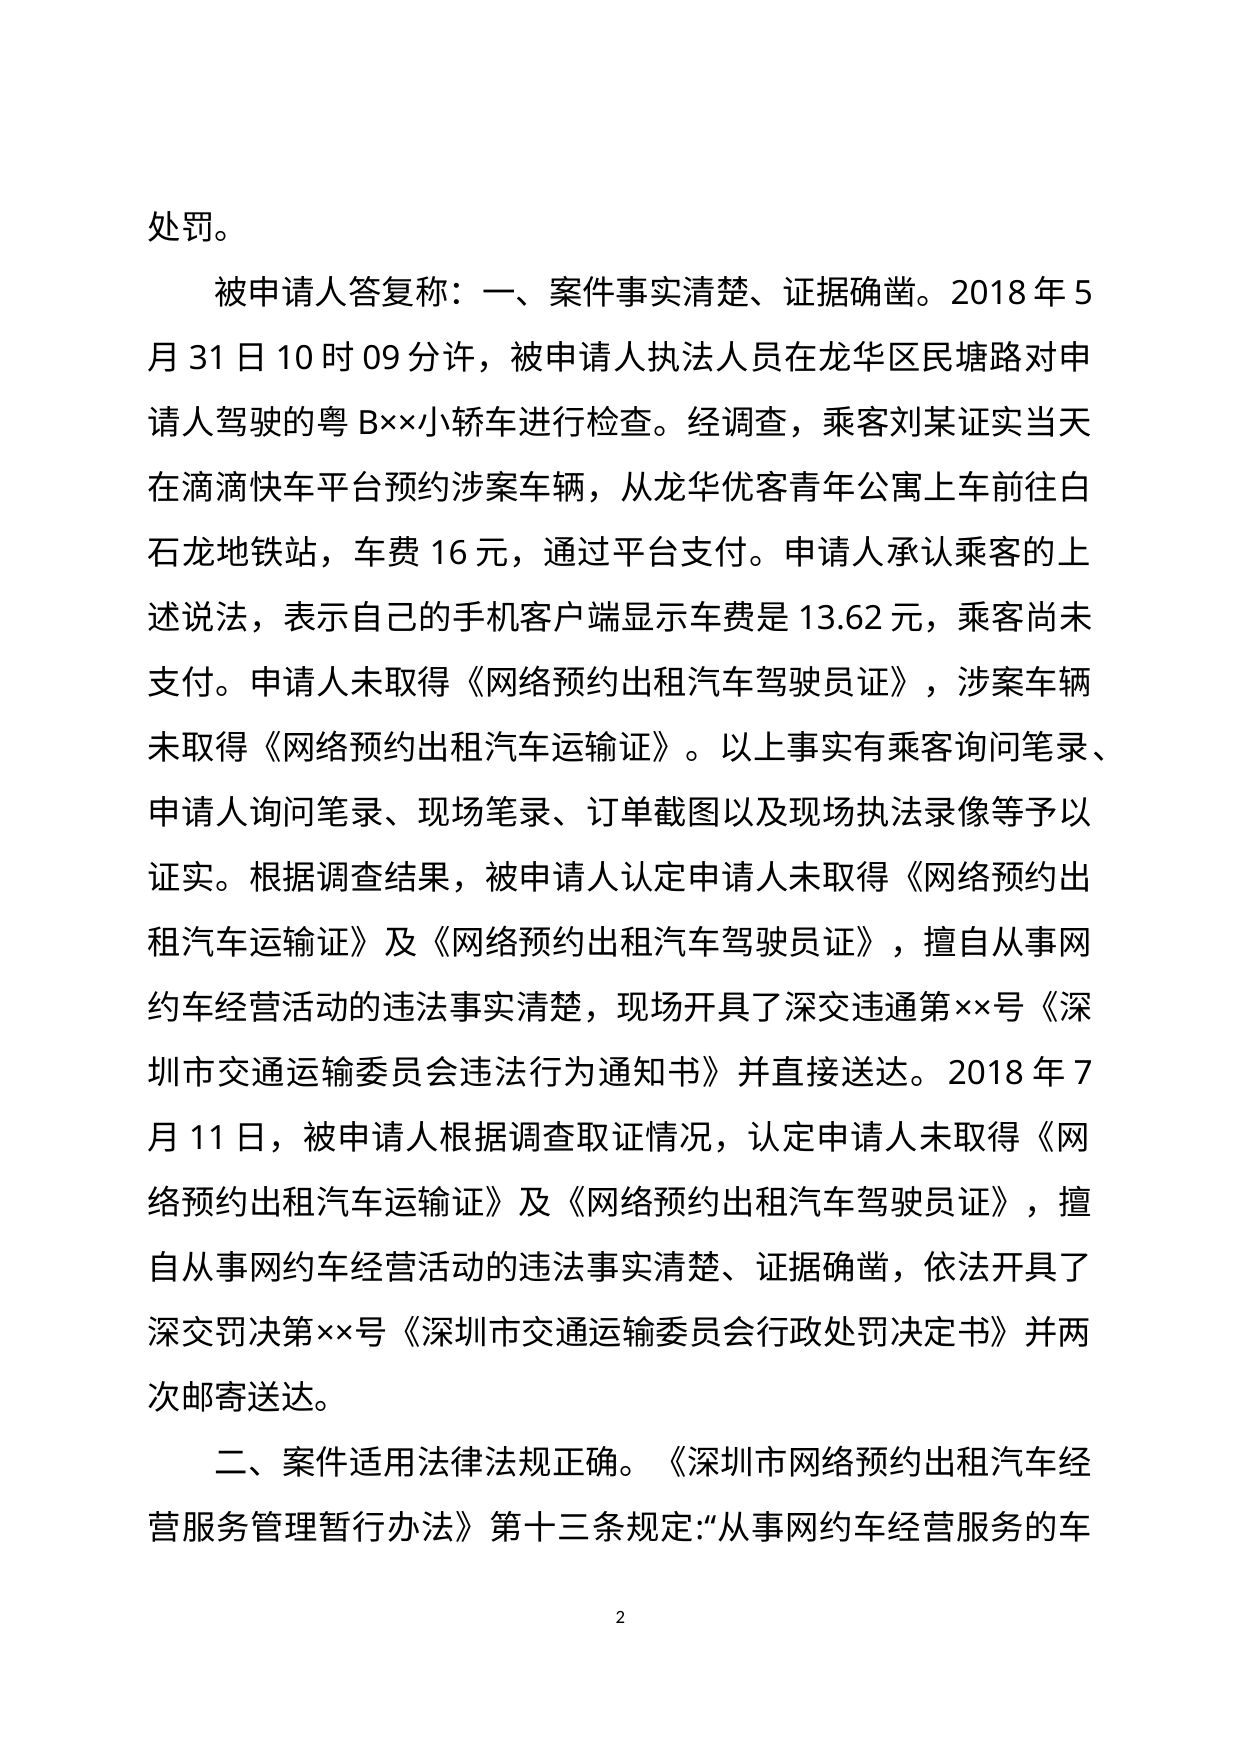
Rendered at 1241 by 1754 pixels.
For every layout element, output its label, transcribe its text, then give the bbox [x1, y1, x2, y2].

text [148, 192, 1092, 257]
text 被申请人答复称：一、案件事实清楚、证据确凿。2018年5月31日10时09分许，被申请人执法人员在龙华区民塘路对申请人驾驶的粤B××小轿车进行检查。经调查，乘客刘某证实当天在滴滴快车平台预约涉案车辆，从龙华优客青年公寓上车前往白石龙地铁站，车费16元，通过平台支付。申请人承认乘客的上述说法，表示自己的手机客户端显示车费是13.62元，乘客尚未支付。申请人未取得《网络预约出租汽车驾驶员证》，涉案车辆未取得《网络预约出租汽车运输证》。以上事实有乘客询问笔录、申请人询问笔录、现场笔录、订单截图以及现场执法录像等予以证实。根据调查结果，被申请人认定申请人未取得《网络预约出租汽车运输证》及《网络预约出租汽车驾驶员证》，擅自从事网约车经营活动的违法事实清楚，现场开具了深交违通第××号《深圳市交通运输委员会违法行为通知书》并直接送达。2018年7月11日，被申请人根据调查取证情况，认定申请人未取得《网络预约出租汽车运输证》及《网络预约出租汽车驾驶员证》，擅自从事网约车经营活动的违法事实清楚、证据确凿，依法开具了深交罚决第××号《深圳市交通运输委员会行政处罚决定书》并两次邮寄送达。 [148, 257, 1092, 1427]
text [148, 1427, 1092, 1557]
